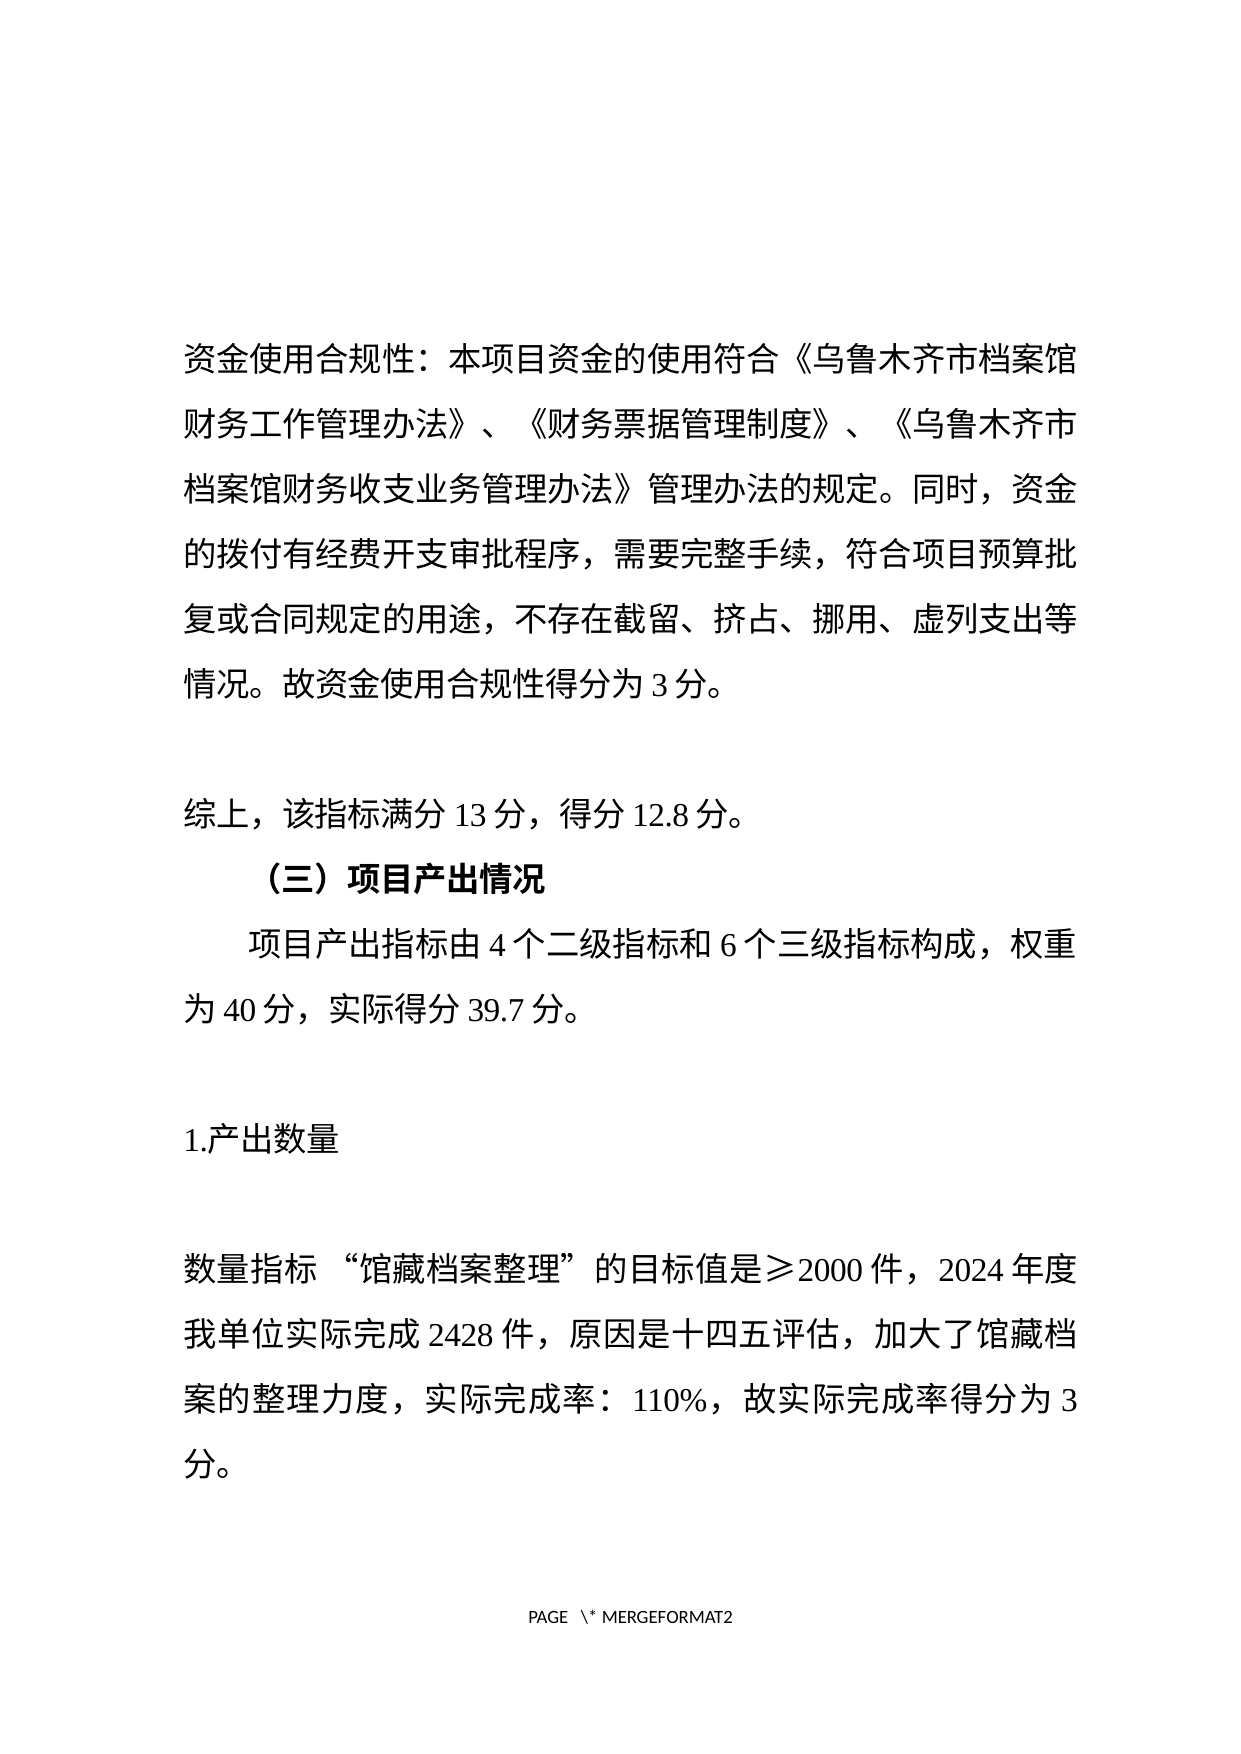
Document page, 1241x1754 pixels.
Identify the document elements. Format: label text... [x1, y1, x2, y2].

text （三）项目产出情况 [183, 844, 1078, 909]
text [183, 162, 1078, 844]
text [183, 909, 1078, 1494]
